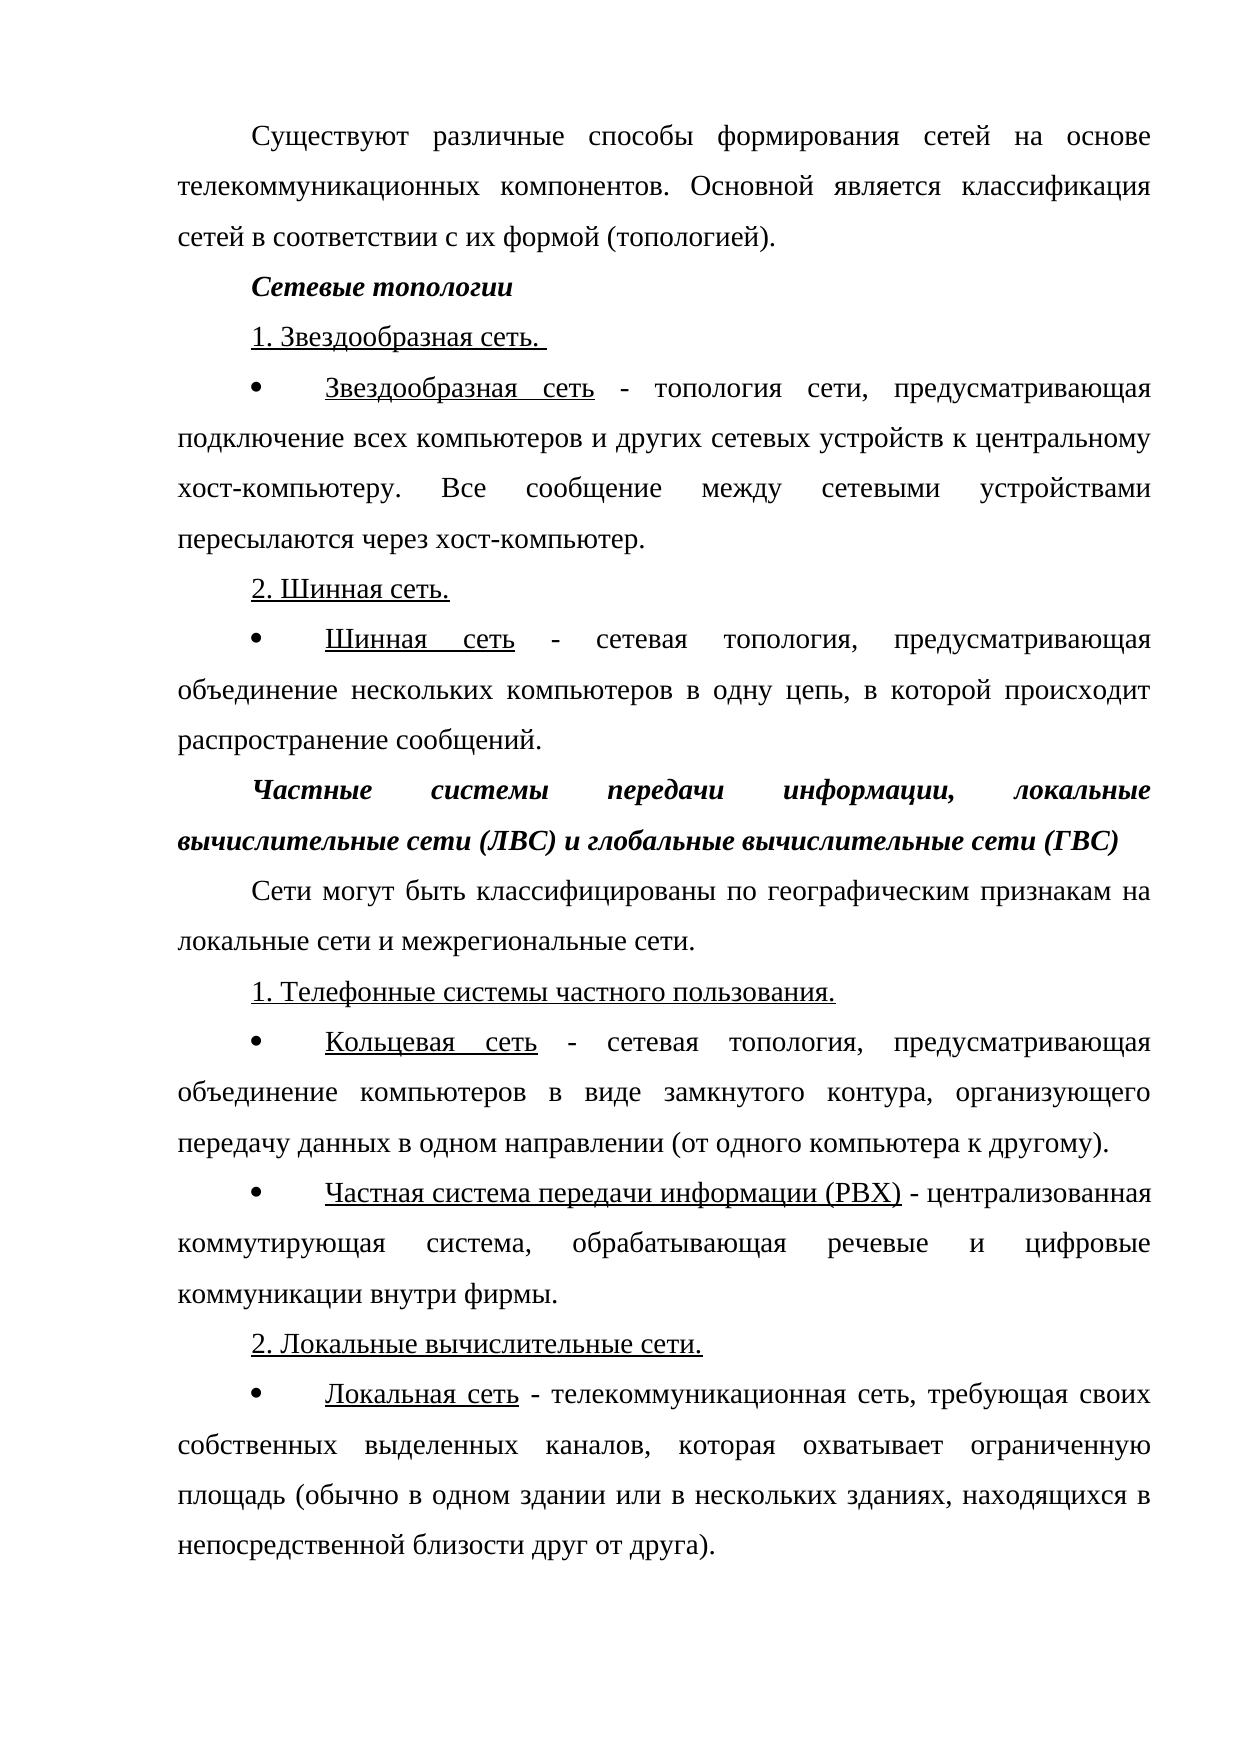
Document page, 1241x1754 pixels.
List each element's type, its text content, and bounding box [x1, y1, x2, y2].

text Существуют различные способы формирования сетей на основе телекоммуникационных компонентов. Основной является классификация сетей в соответствии с их формой (топологией). [177, 118, 1152, 252]
text Сети могут быть классифицированы по географическим признакам на локальные сети и межрегиональные сети. [177, 873, 1152, 957]
list Шинная сеть - сетевая топология, предусматривающая объединение нескольких компьютеров в одну цепь, в которой происходит распространение сообщений. [177, 621, 1152, 756]
text Сетевые топологии [177, 269, 1152, 303]
text 1. Звездообразная сеть. [177, 319, 1152, 353]
list Частная система передачи информации (РВХ) - централизованная коммутирующая система, обрабатывающая речевые и цифровые коммуникации внутри фирмы. [177, 1175, 1152, 1309]
text 2. Локальные вычислительные сети. [177, 1326, 1152, 1359]
text 2. Шинная сеть. [177, 571, 1152, 604]
text 1. Телефонные системы частного пользования. [177, 974, 1152, 1007]
list Кольцевая сеть - сетевая топология, предусматривающая объединение компьютеров в виде замкнутого контура, организующего передачу данных в одном направлении (от одного компьютера к другому). [177, 1024, 1152, 1158]
list Локальная сеть - телекоммуникационная сеть, требующая своих собственных выделенных каналов, которая охватывает ограниченную площадь (обычно в одном здании или в нескольких зданиях, находящихся в непосредственной близости друг от друга). [177, 1376, 1152, 1561]
text Частные системы передачи информации, локальные вычислительные сети (ЛВС) и глобальные вычислительные сети (ГВС) [177, 772, 1152, 856]
list Звездообразная сеть - топология сети, предусматривающая подключение всех компьютеров и других сетевых устройств к центральному хост-компьютеру. Все сообщение между сетевыми устройствами пересылаются через хост-компьютер. [177, 370, 1152, 554]
